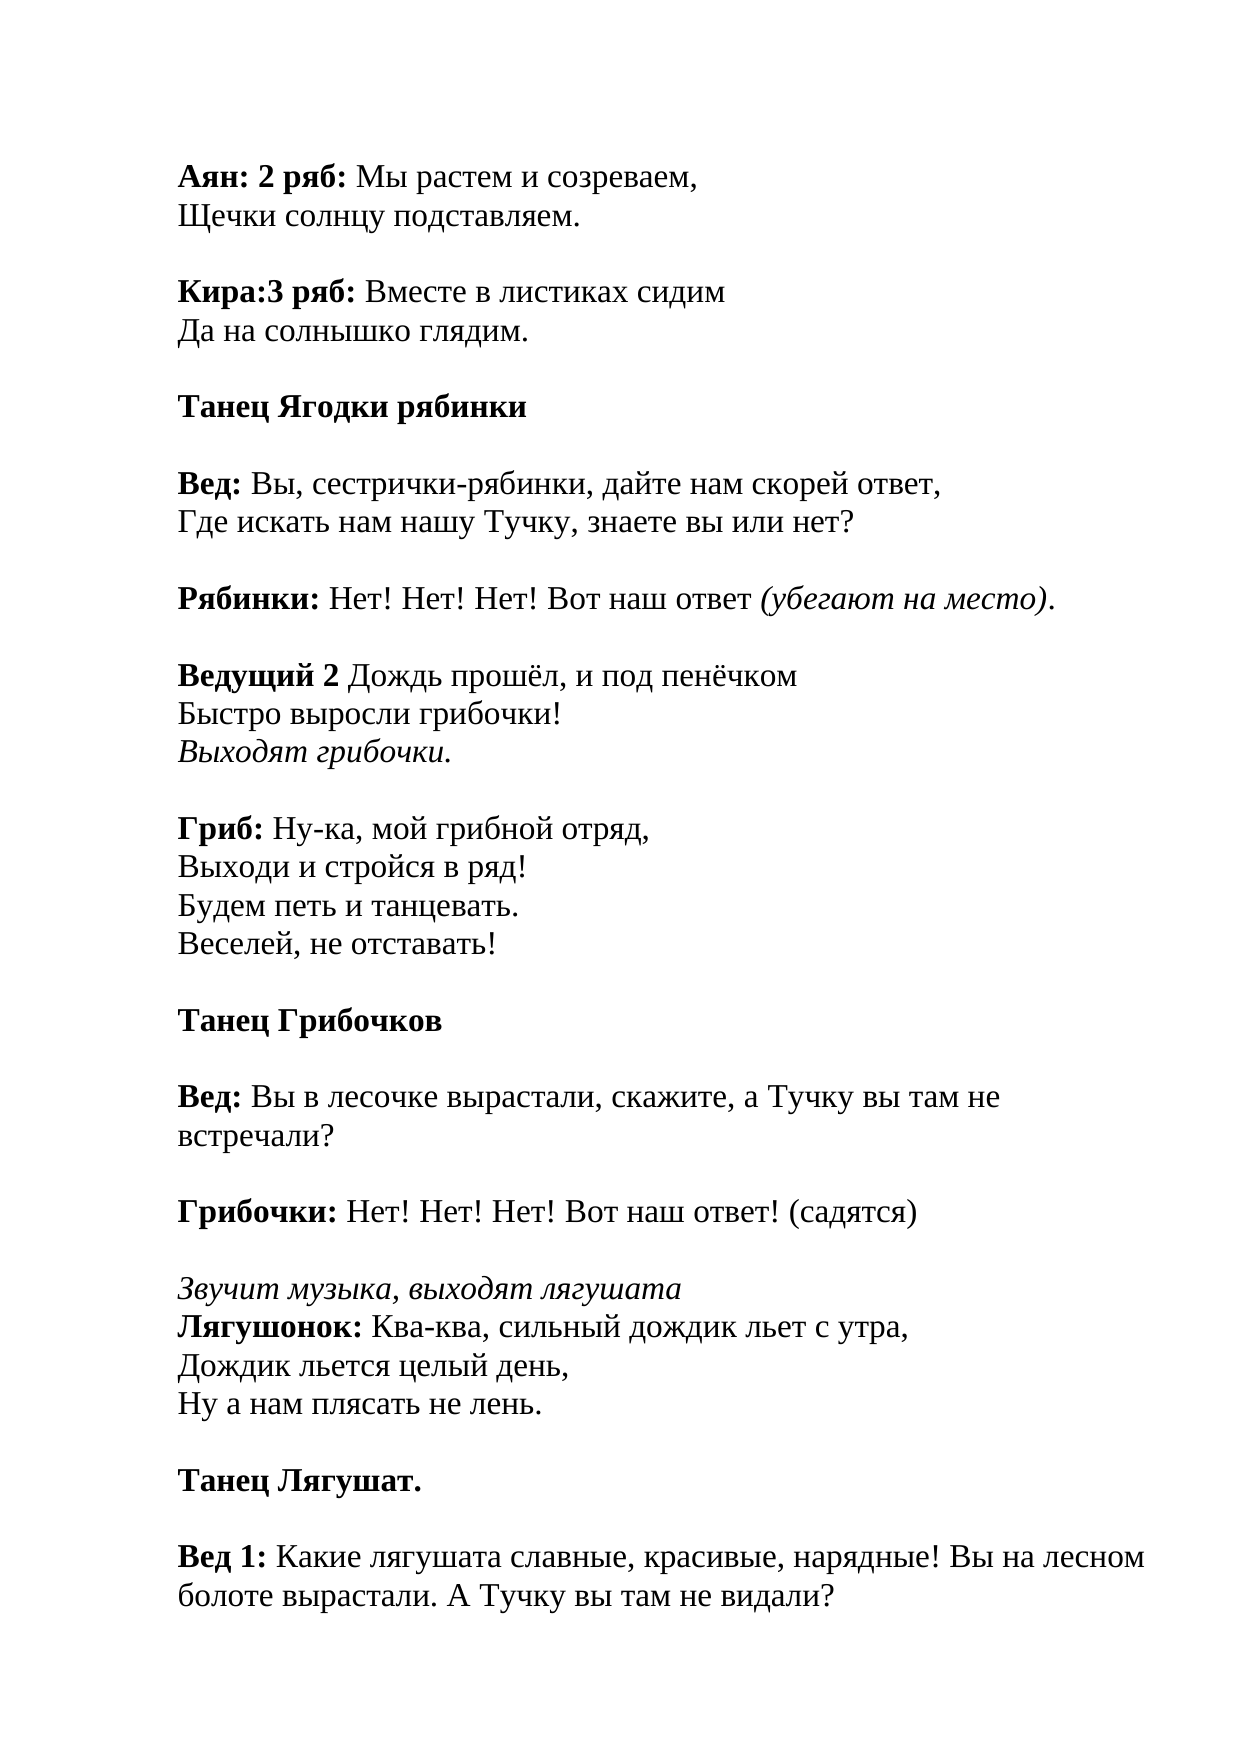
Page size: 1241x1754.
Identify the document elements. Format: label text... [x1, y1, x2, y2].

text Танец Лягушат. [177, 1460, 1152, 1498]
text Гриб: Ну-ка, мой грибной отряд, [177, 808, 1152, 846]
text Вед: Вы в лесочке вырастали, скажите, а Тучку вы там не встречали? [177, 1076, 1152, 1153]
text Вед: Вы, сестрички-рябинки, дайте нам скорей ответ, [177, 463, 1152, 501]
text Будем петь и танцевать. [177, 885, 1152, 923]
text Выходи и стройся в ряд! [177, 846, 1152, 885]
text Танец Грибочков [177, 1000, 1152, 1038]
text Выходят грибочки. [177, 731, 1152, 770]
text Ну а нам плясать не лень. [177, 1383, 1152, 1421]
text Дождик льется целый день, [177, 1345, 1152, 1383]
text Где искать нам нашу Тучку, знаете вы или нет? [177, 501, 1152, 540]
text Звучит музыка, выходят лягушата [177, 1268, 1152, 1306]
text Быстро выросли грибочки! [177, 693, 1152, 731]
text Вед 1: Какие лягушата славные, красивые, нарядные! Вы на лесном болоте вырастали. А Тучку вы там не видали? [177, 1536, 1152, 1613]
text Рябинки: Нет! Нет! Нет! Вот наш ответ (убегают на место). [177, 578, 1152, 616]
text Грибочки: Нет! Нет! Нет! Вот наш ответ! (садятся) [177, 1191, 1152, 1230]
text Ведущий 2 Дождь прошёл, и под пенёчком [177, 655, 1152, 693]
text Кира:3 ряб: Вместе в листиках сидим [177, 271, 1152, 310]
text Веселей, не отставать! [177, 923, 1152, 961]
text Танец Ягодки рябинки [177, 386, 1152, 425]
text Аян: 2 ряб: Мы растем и созреваем, [177, 156, 1152, 195]
text Лягушонок: Ква-ква, сильный дождик льет с утра, [177, 1306, 1152, 1345]
text Да на солнышко глядим. [177, 310, 1152, 348]
text Щечки солнцу подставляем. [177, 195, 1152, 233]
